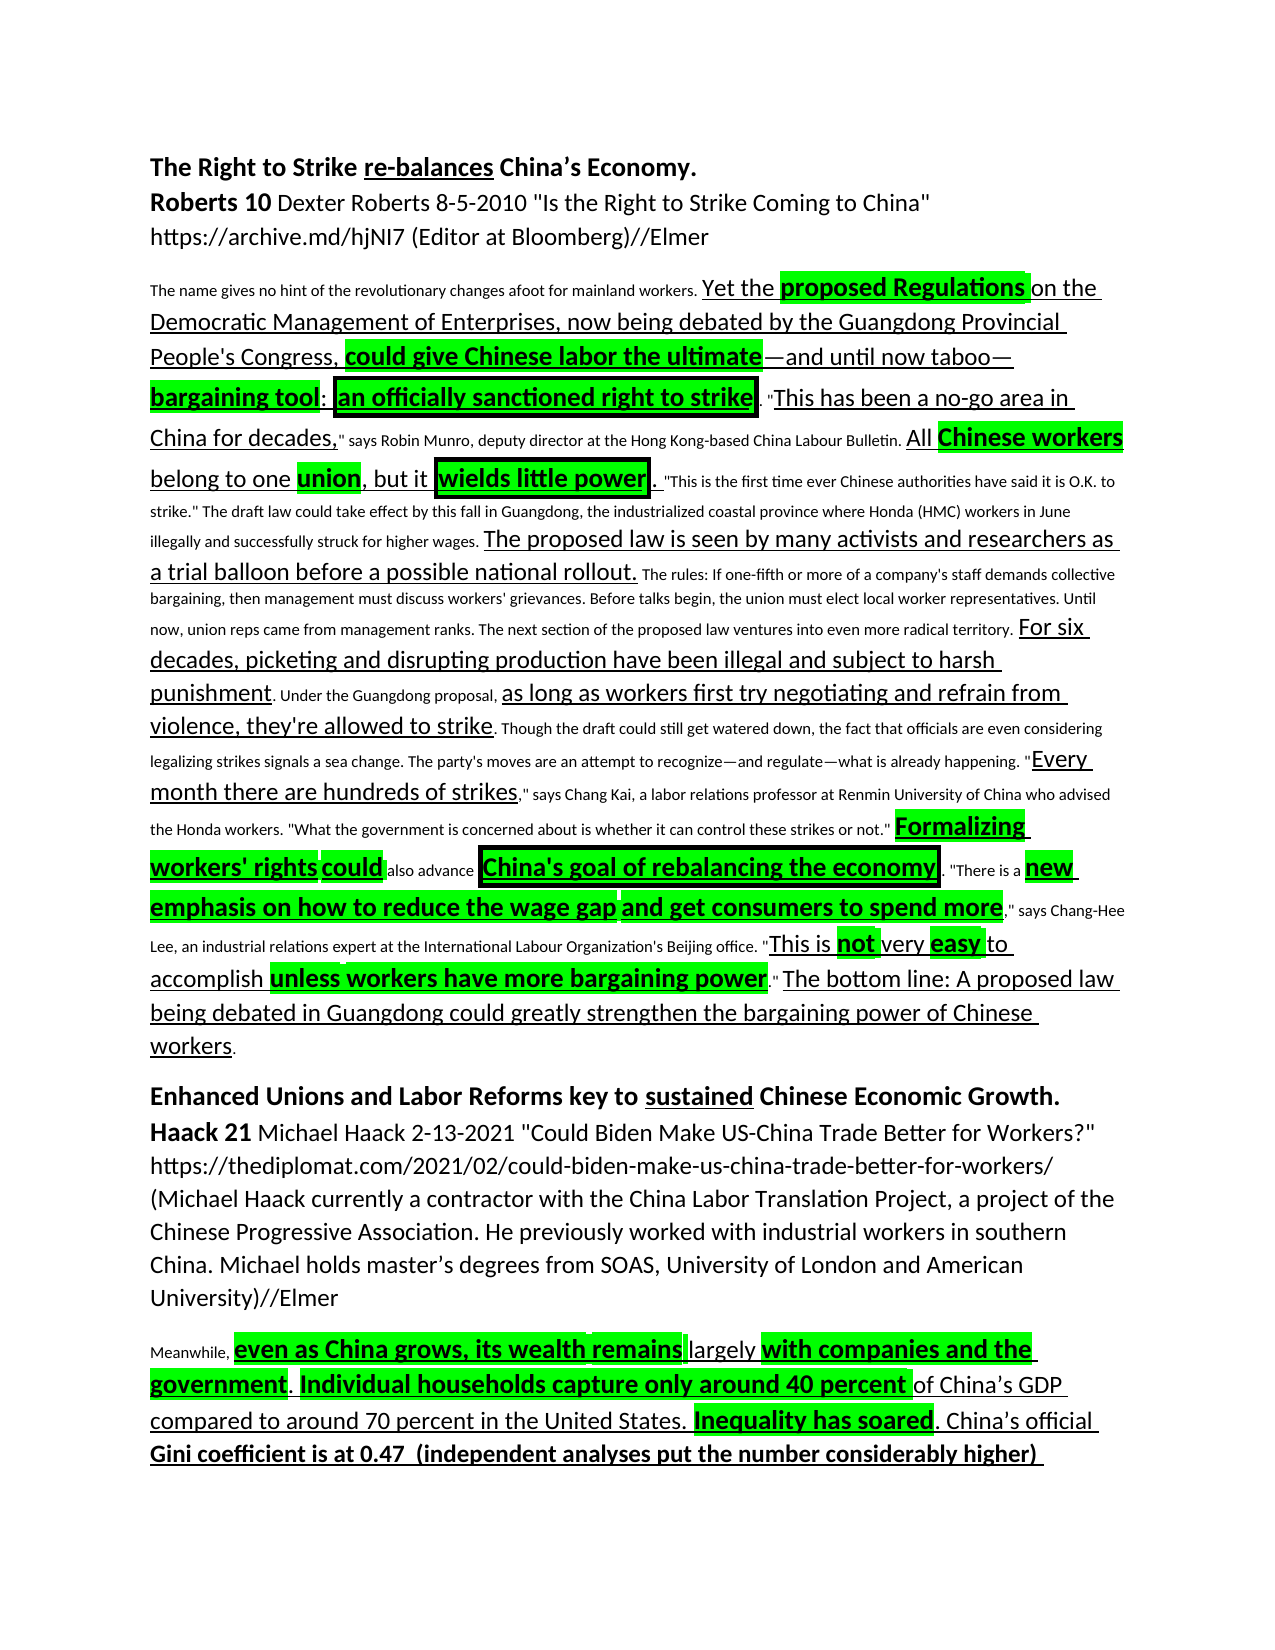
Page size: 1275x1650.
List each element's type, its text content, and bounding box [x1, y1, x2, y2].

text Roberts 10 Dexter Roberts 8-5-2010 "Is the Right to Strike Coming to China" https://archive.md/hjNI7 (Editor at Bloomberg)//Elmer [150, 186, 1125, 252]
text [150, 1332, 1125, 1469]
subtitle The Right to Strike re-balances China’s Economy. [150, 150, 1125, 183]
text The name gives no hint of the revolutionary changes afoot for mainland workers. Yet the proposed Regulations on the Democratic Management of Enterprises, now being debated by the Guangdong Provincial People's Congress, could give Chinese labor the ultimate—and until now taboo—bargaining tool: an officially sanctioned right to strike. "This has been a no-go area in China for decades," says Robin Munro, deputy director at the Hong Kong-based China Labour Bulletin. All Chinese workers belong to one union, but it wields little power. "This is the first time ever Chinese authorities have said it is O.K. to strike." The draft law could take effect by this fall in Guangdong, the industrialized coastal province where Honda (HMC) workers in June illegally and successfully struck for higher wages. The proposed law is seen by many activists and researchers as a trial balloon before a possible national rollout. The rules: If one-fifth or more of a company's staff demands collective bargaining, then management must discuss workers' grievances. Before talks begin, the union must elect local worker representatives. Until now, union reps came from management ranks. The next section of the proposed law ventures into even more radical territory. For six decades, picketing and disrupting production have been illegal and subject to harsh punishment. Under the Guangdong proposal, as long as workers first try negotiating and refrain from violence, they're allowed to strike. Though the draft could still get watered down, the fact that officials are even considering legalizing strikes signals a sea change. The party's moves are an attempt to recognize—and regulate—what is already happening. "Every month there are hundreds of strikes," says Chang Kai, a labor relations professor at Renmin University of China who advised the Honda workers. "What the government is concerned about is whether it can control these strikes or not." Formalizing workers' rights could also advance China's goal of rebalancing the economy. "There is a new emphasis on how to reduce the wage gap and get consumers to spend more," says Chang-Hee Lee, an industrial relations expert at the International Labour Organization's Beijing office. "This is not very easy to accomplish unless workers have more bargaining power." The bottom line: A proposed law being debated in Guangdong could greatly strengthen the bargaining power of Chinese workers. [150, 271, 1125, 1060]
text Haack 21 Michael Haack 2-13-2021 "Could Biden Make US-China Trade Better for Workers?" https://thediplomat.com/2021/02/could-biden-make-us-china-trade-better-for-workers/ (Michael Haack currently a contractor with the China Labor Translation Project, a project of the Chinese Progressive Association. He previously worked with industrial workers in southern China. Michael holds master’s degrees from SOAS, University of London and American University)//Elmer [150, 1115, 1125, 1313]
subtitle Enhanced Unions and Labor Reforms key to sustained Chinese Economic Growth. [150, 1079, 1125, 1112]
